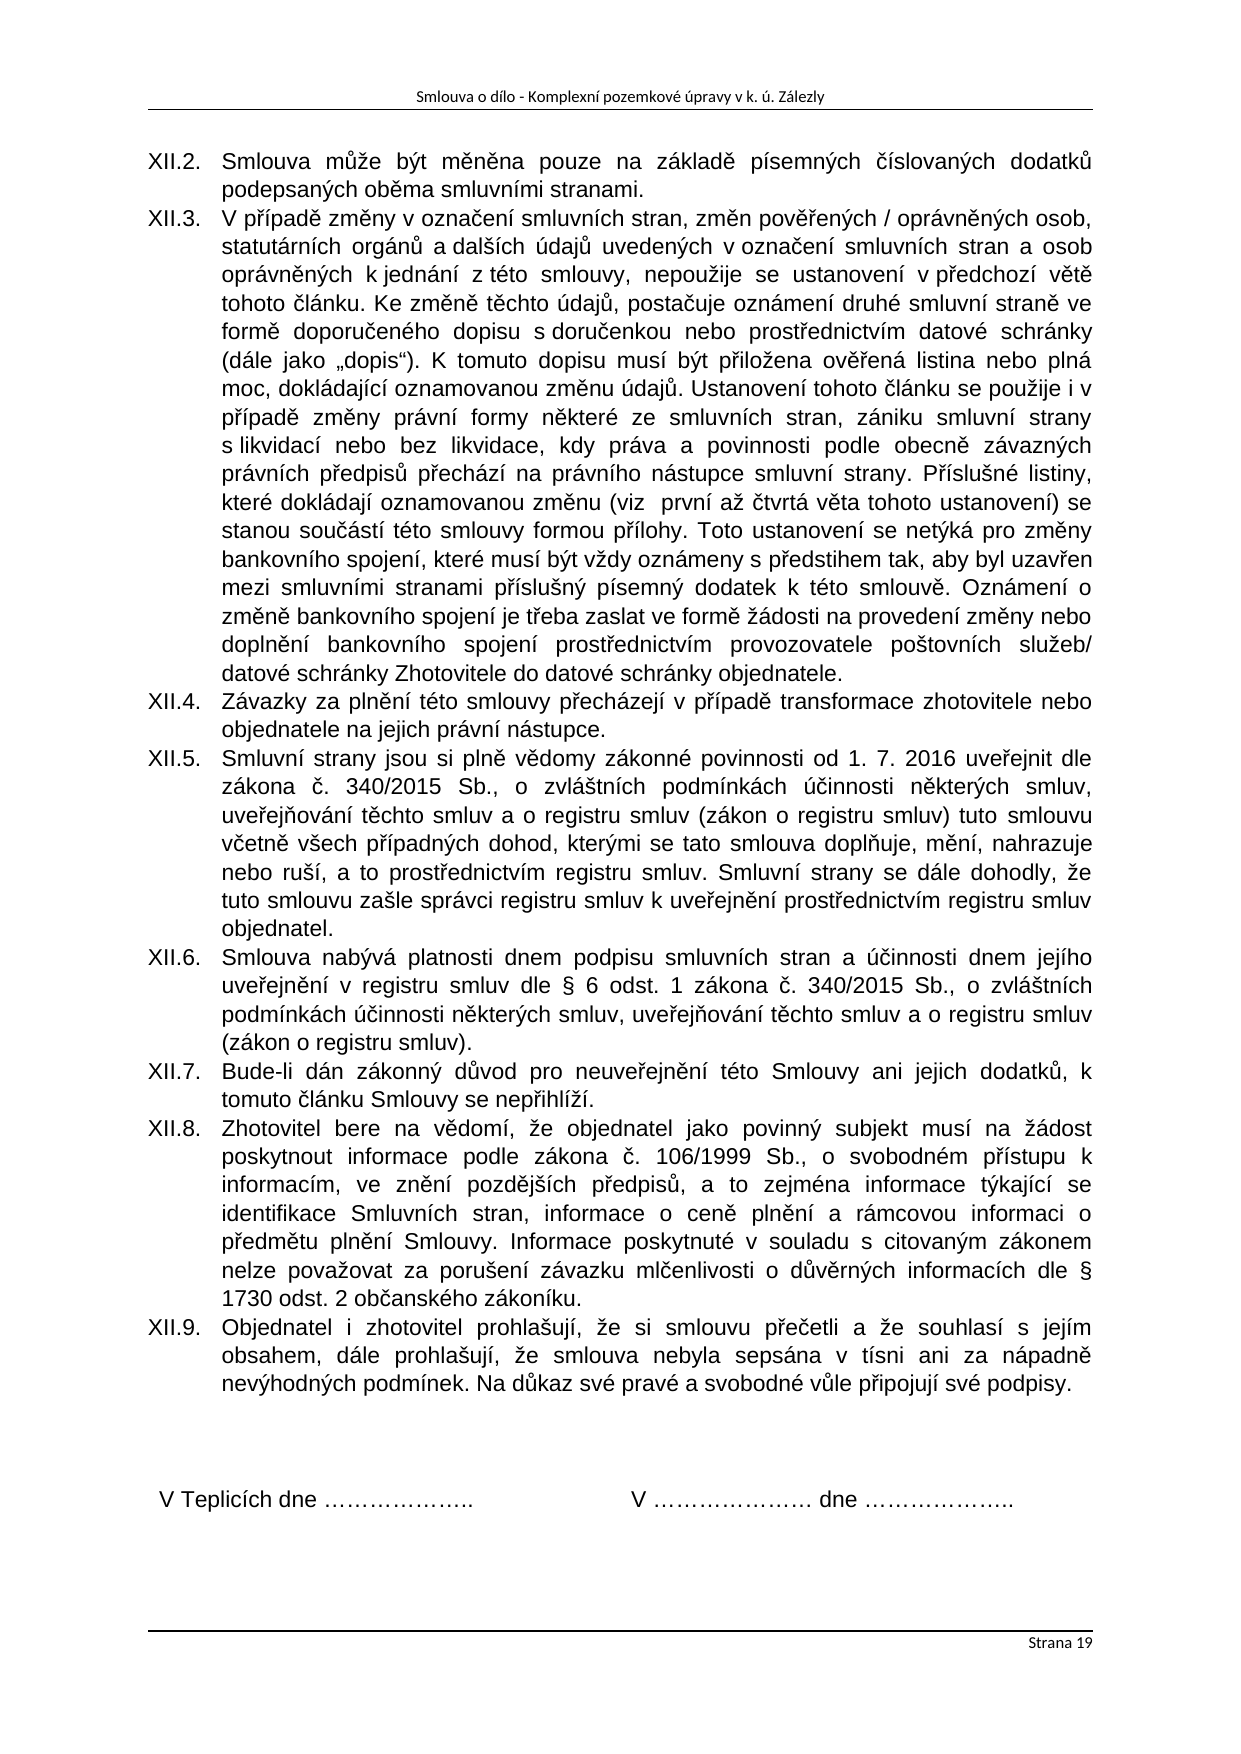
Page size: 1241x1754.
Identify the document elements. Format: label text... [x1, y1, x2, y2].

table_header V ………………… dne ……………….. [620, 1461, 1092, 1584]
table_header V Teplicích dne ……………….. [148, 1461, 619, 1584]
list Zhotovitel bere na vědomí, že objednatel jako povinný subjekt musí na žádost poskytnout informace podle zákona č. 106/1999 Sb., o svobodném přístupu k informacím, ve znění pozdějších předpisů, a to zejména informace týkající se identifikace Smluvních stran, informace o ceně plnění a rámcovou informaci o předmětu plnění Smlouvy. Informace poskytnuté v souladu s citovaným zákonem nelze považovat za porušení závazku mlčenlivosti o důvěrných informacích dle § 1730 odst. 2 občanského zákoníku. [148, 1114, 1093, 1311]
list Smlouva nabývá platnosti dnem podpisu smluvních stran a účinnosti dnem jejího uveřejnění v registru smluv dle § 6 odst. 1 zákona č. 340/2015 Sb., o zvláštních podmínkách účinnosti některých smluv, uveřejňování těchto smluv a o registru smluv (zákon o registru smluv). [148, 944, 1093, 1056]
list Bude-li dán zákonný důvod pro neuveřejnění této Smlouvy ani jejich dodatků, k tomuto článku Smlouvy se nepřihlíží. [148, 1058, 1093, 1112]
list Závazky za plnění této smlouvy přecházejí v případě transformace zhotovitele nebo objednatele na jejich právní nástupce. [148, 688, 1093, 743]
list Smluvní strany jsou si plně vědomy zákonné povinnosti od 1. 7. 2016 uveřejnit dle zákona č. 340/2015 Sb., o zvláštních podmínkách účinnosti některých smluv, uveřejňování těchto smluv a o registru smluv (zákon o registru smluv) tuto smlouvu včetně všech případných dohod, kterými se tato smlouva doplňuje, mění, nahrazuje nebo ruší, a to prostřednictvím registru smluv. Smluvní strany se dále dohodly, že tuto smlouvu zašle správci registru smluv k uveřejnění prostřednictvím registru smluv objednatel. [148, 745, 1093, 942]
list V případě změny v označení smluvních stran, změn pověřených / oprávněných osob, statutárních orgánů a dalších údajů uvedených v označení smluvních stran a osob oprávněných k jednání z této smlouvy, nepoužije se ustanovení v předchozí větě tohoto článku. Ke změně těchto údajů, postačuje oznámení druhé smluvní straně ve formě doporučeného dopisu s doručenkou nebo prostřednictvím datové schránky (dále jako „dopis“). K tomuto dopisu musí být přiložena ověřená listina nebo plná moc, dokládající oznamovanou změnu údajů. Ustanovení tohoto článku se použije i v případě změny právní formy některé ze smluvních stran, zániku smluvní strany s likvidací nebo bez likvidace, kdy práva a povinnosti podle obecně závazných právních předpisů přechází na právního nástupce smluvní strany. Příslušné listiny, které dokládají oznamovanou změnu (viz první až čtvrtá věta tohoto ustanovení) se stanou součástí této smlouvy formou přílohy. Toto ustanovení se netýká pro změny bankovního spojení, které musí být vždy oznámeny s předstihem tak, aby byl uzavřen mezi smluvními stranami příslušný písemný dodatek k této smlouvě. Oznámení o změně bankovního spojení je třeba zaslat ve formě žádosti na provedení změny nebo doplnění bankovního spojení prostřednictvím provozovatele poštovních služeb/ datové schránky Zhotovitele do datové schránky objednatele. [148, 204, 1093, 686]
list Objednatel i zhotovitel prohlašují, že si smlouvu přečetli a že souhlasí s jejím obsahem, dále prohlašují, že smlouva nebyla sepsána v tísni ani za nápadně nevýhodných podmínek. Na důkaz své pravé a svobodné vůle připojují své podpisy. [148, 1313, 1093, 1397]
list Smlouva může být měněna pouze na základě písemných číslovaných dodatků podepsaných oběma smluvními stranami. [148, 148, 1093, 202]
